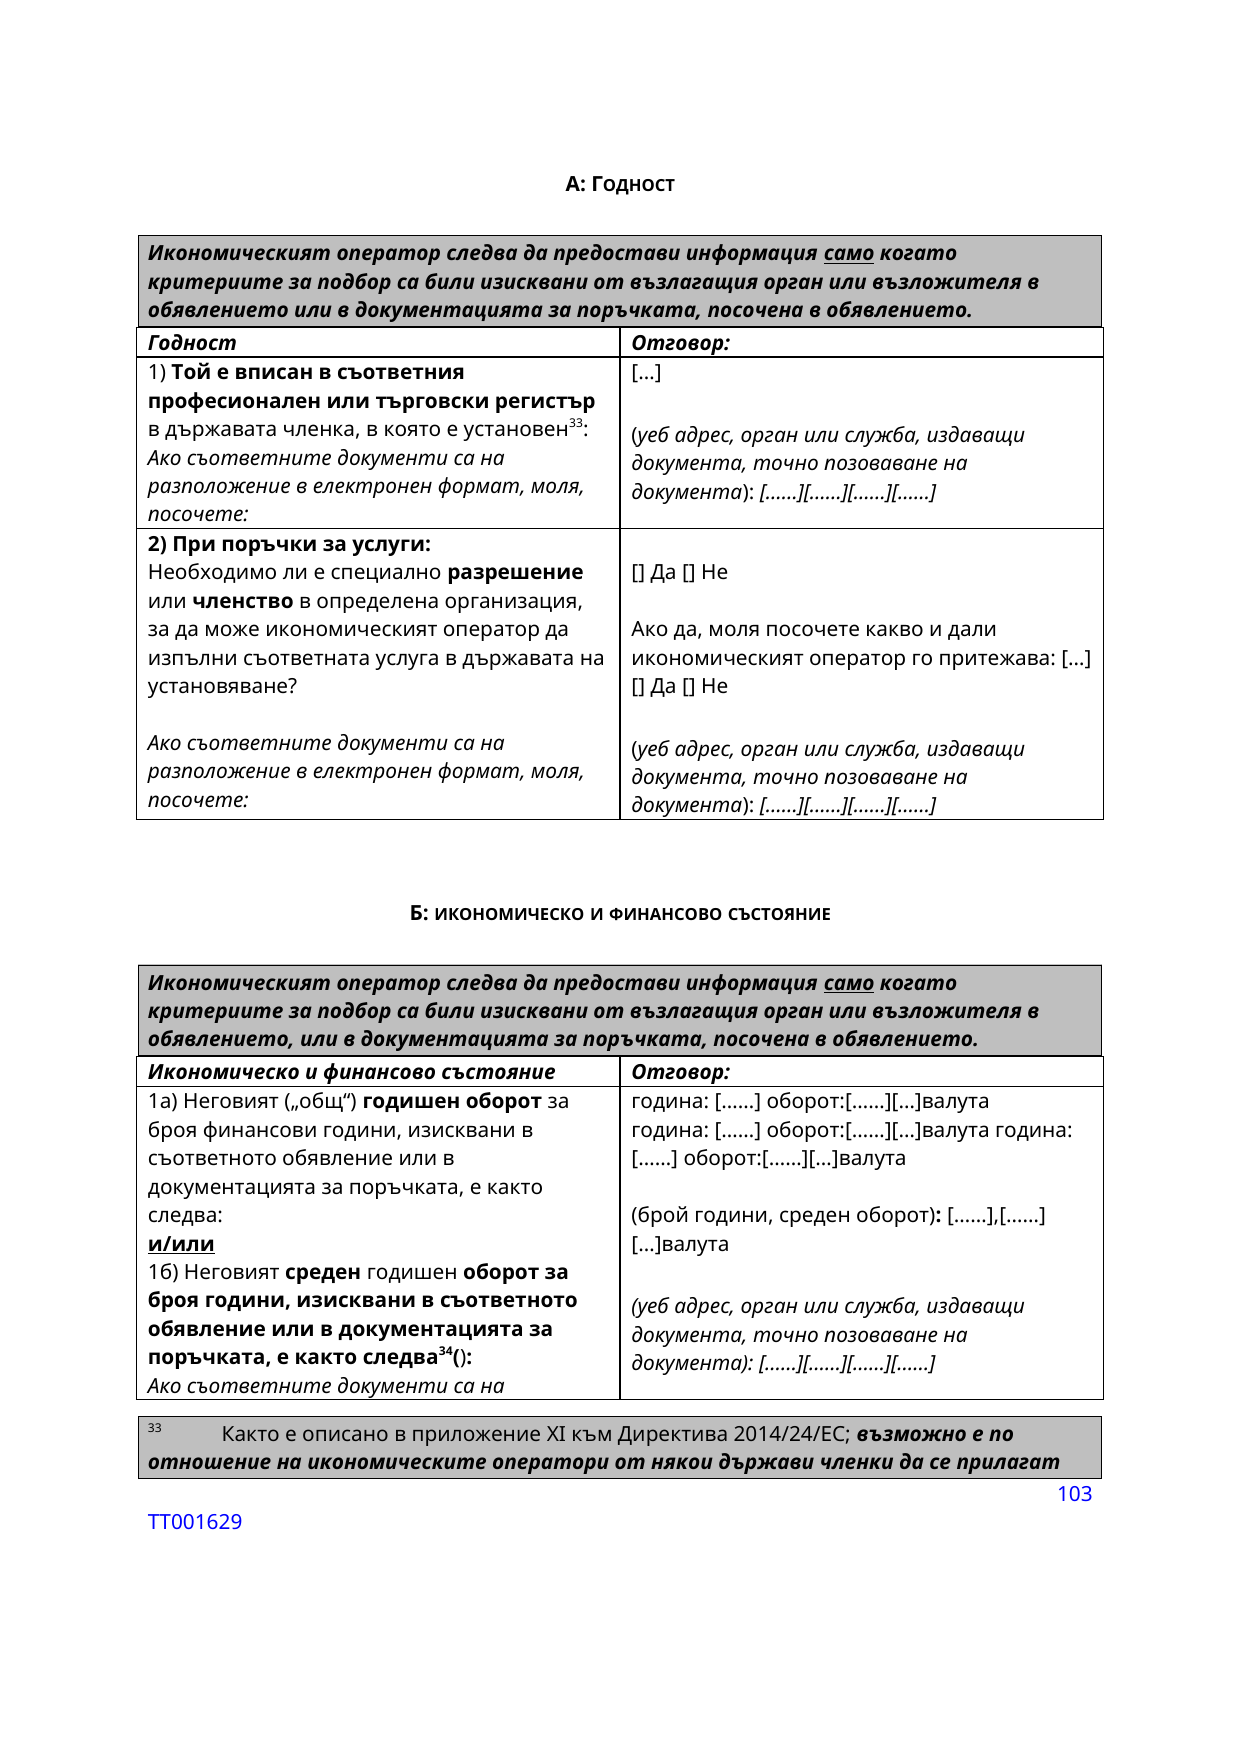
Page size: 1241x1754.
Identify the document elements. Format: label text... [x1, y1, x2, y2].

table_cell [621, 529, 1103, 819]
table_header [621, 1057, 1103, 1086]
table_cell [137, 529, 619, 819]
text Икономическият оператор следва да предостави информация само когато критериите за подбор са били изисквани от възлагащия орган или възложителя в обявлението или в документацията за поръчката, посочена в обявлението. [139, 236, 1101, 326]
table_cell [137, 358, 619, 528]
text А: Годност [148, 169, 1092, 198]
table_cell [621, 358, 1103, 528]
text Икономическият оператор следва да предостави информация само когато критериите за подбор са били изисквани от възлагащия орган или възложителя в обявлението, или в документацията за поръчката, посочена в обявлението. [139, 966, 1101, 1055]
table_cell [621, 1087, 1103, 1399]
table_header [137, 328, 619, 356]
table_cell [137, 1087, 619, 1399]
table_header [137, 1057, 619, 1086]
text Б: икономическо и финансово състояние [148, 898, 1092, 927]
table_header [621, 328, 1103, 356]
